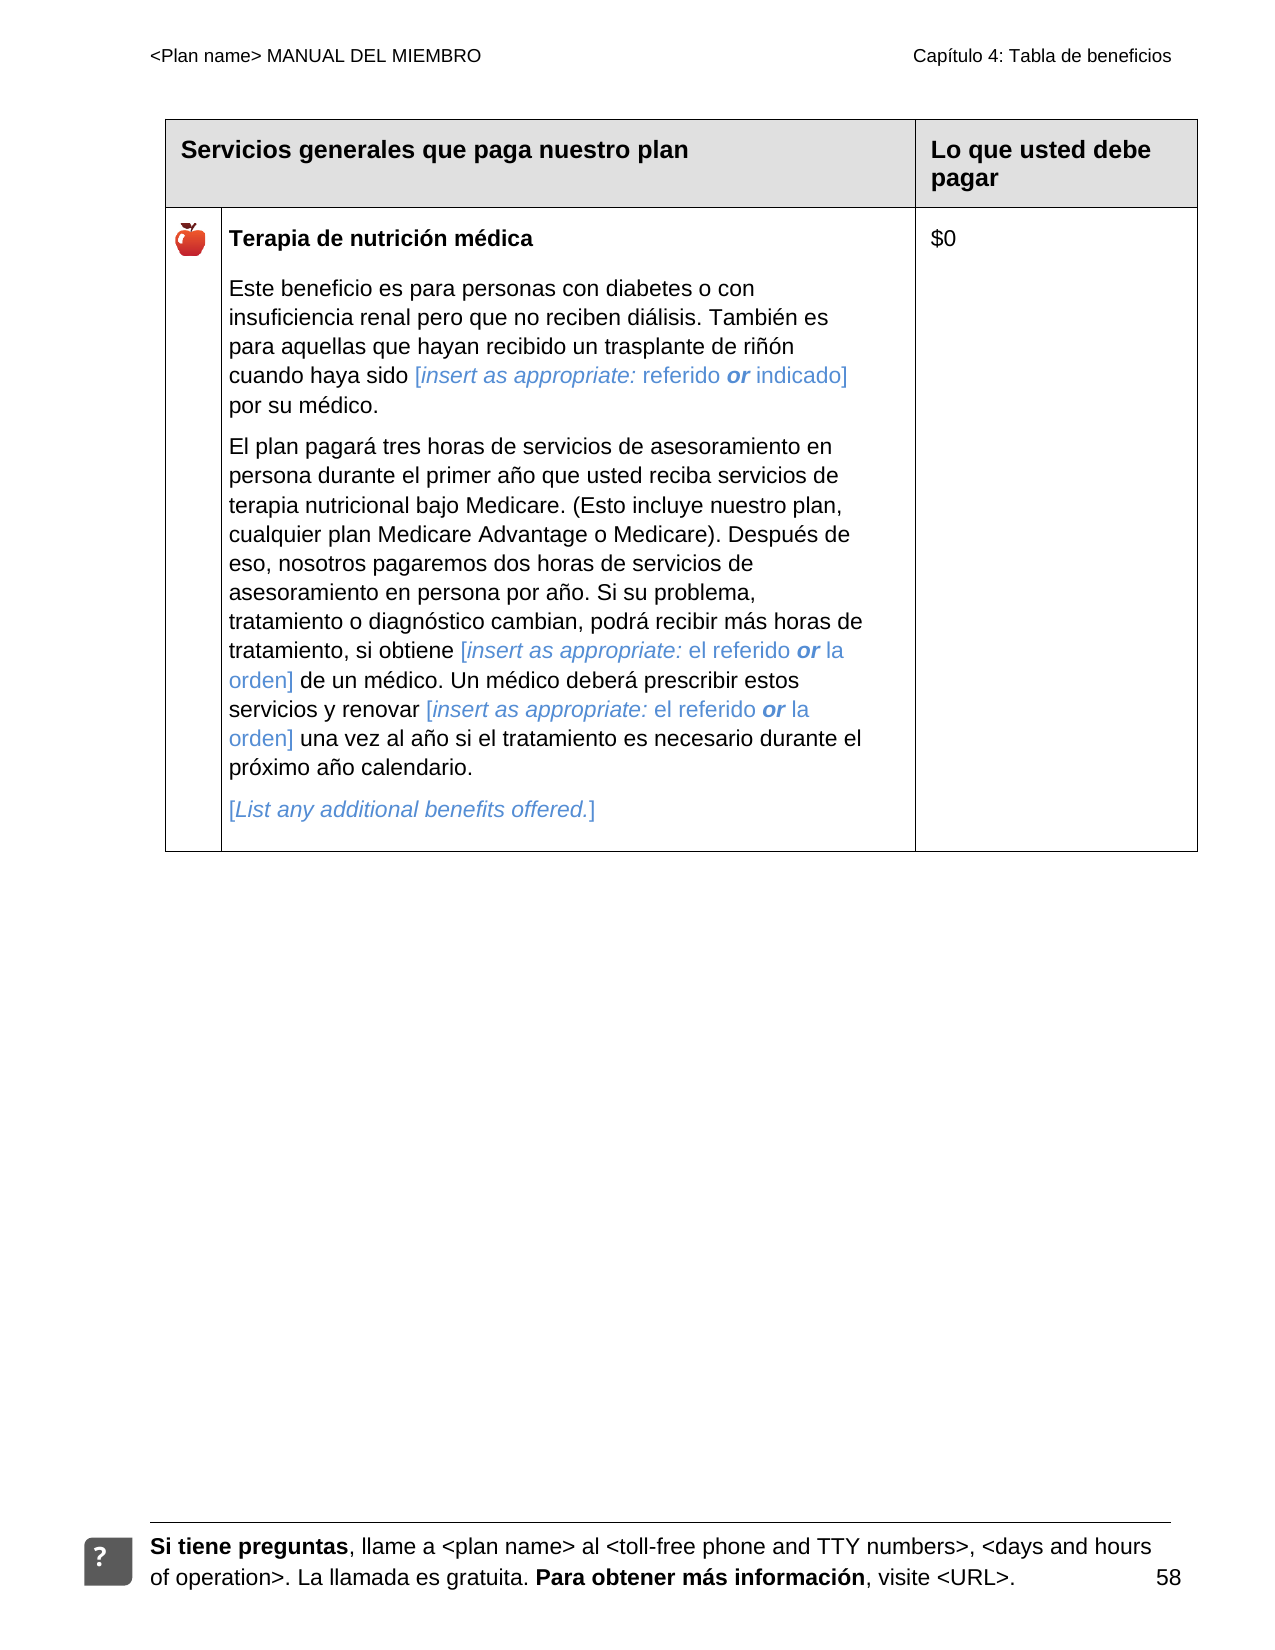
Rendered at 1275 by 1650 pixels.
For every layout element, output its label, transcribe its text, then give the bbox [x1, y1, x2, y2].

table_header Servicios generales que paga nuestro plan [166, 120, 915, 207]
table_header Lo que usted debe pagar [916, 120, 1197, 207]
table_cell [166, 208, 221, 851]
picture [175, 223, 206, 256]
table_cell Terapia de nutrición médica Este beneficio es para personas con diabetes o con insuficiencia renal pero que no reciben diálisis. También es para aquellas que hayan recibido un trasplante de riñón cuando haya sido [insert as appropriate: referido or indicado] por su médico. El plan pagará tres horas de servicios de asesoramiento en persona durante el primer año que usted reciba servicios de terapia nutricional bajo Medicare. (Esto incluye nuestro plan, cualquier plan Medicare Advantage o Medicare). Después de eso, nosotros pagaremos dos horas de servicios de asesoramiento en persona por año. Si su problema, tratamiento o diagnóstico cambian, podrá recibir más horas de tratamiento, si obtiene [insert as appropriate: el referido or la orden] de un médico. Un médico deberá prescribir estos servicios y renovar [insert as appropriate: el referido or la orden] una vez al año si el tratamiento es necesario durante el próximo año calendario. [List any additional benefits offered.] [222, 208, 915, 851]
table_cell $0 [916, 208, 1197, 851]
